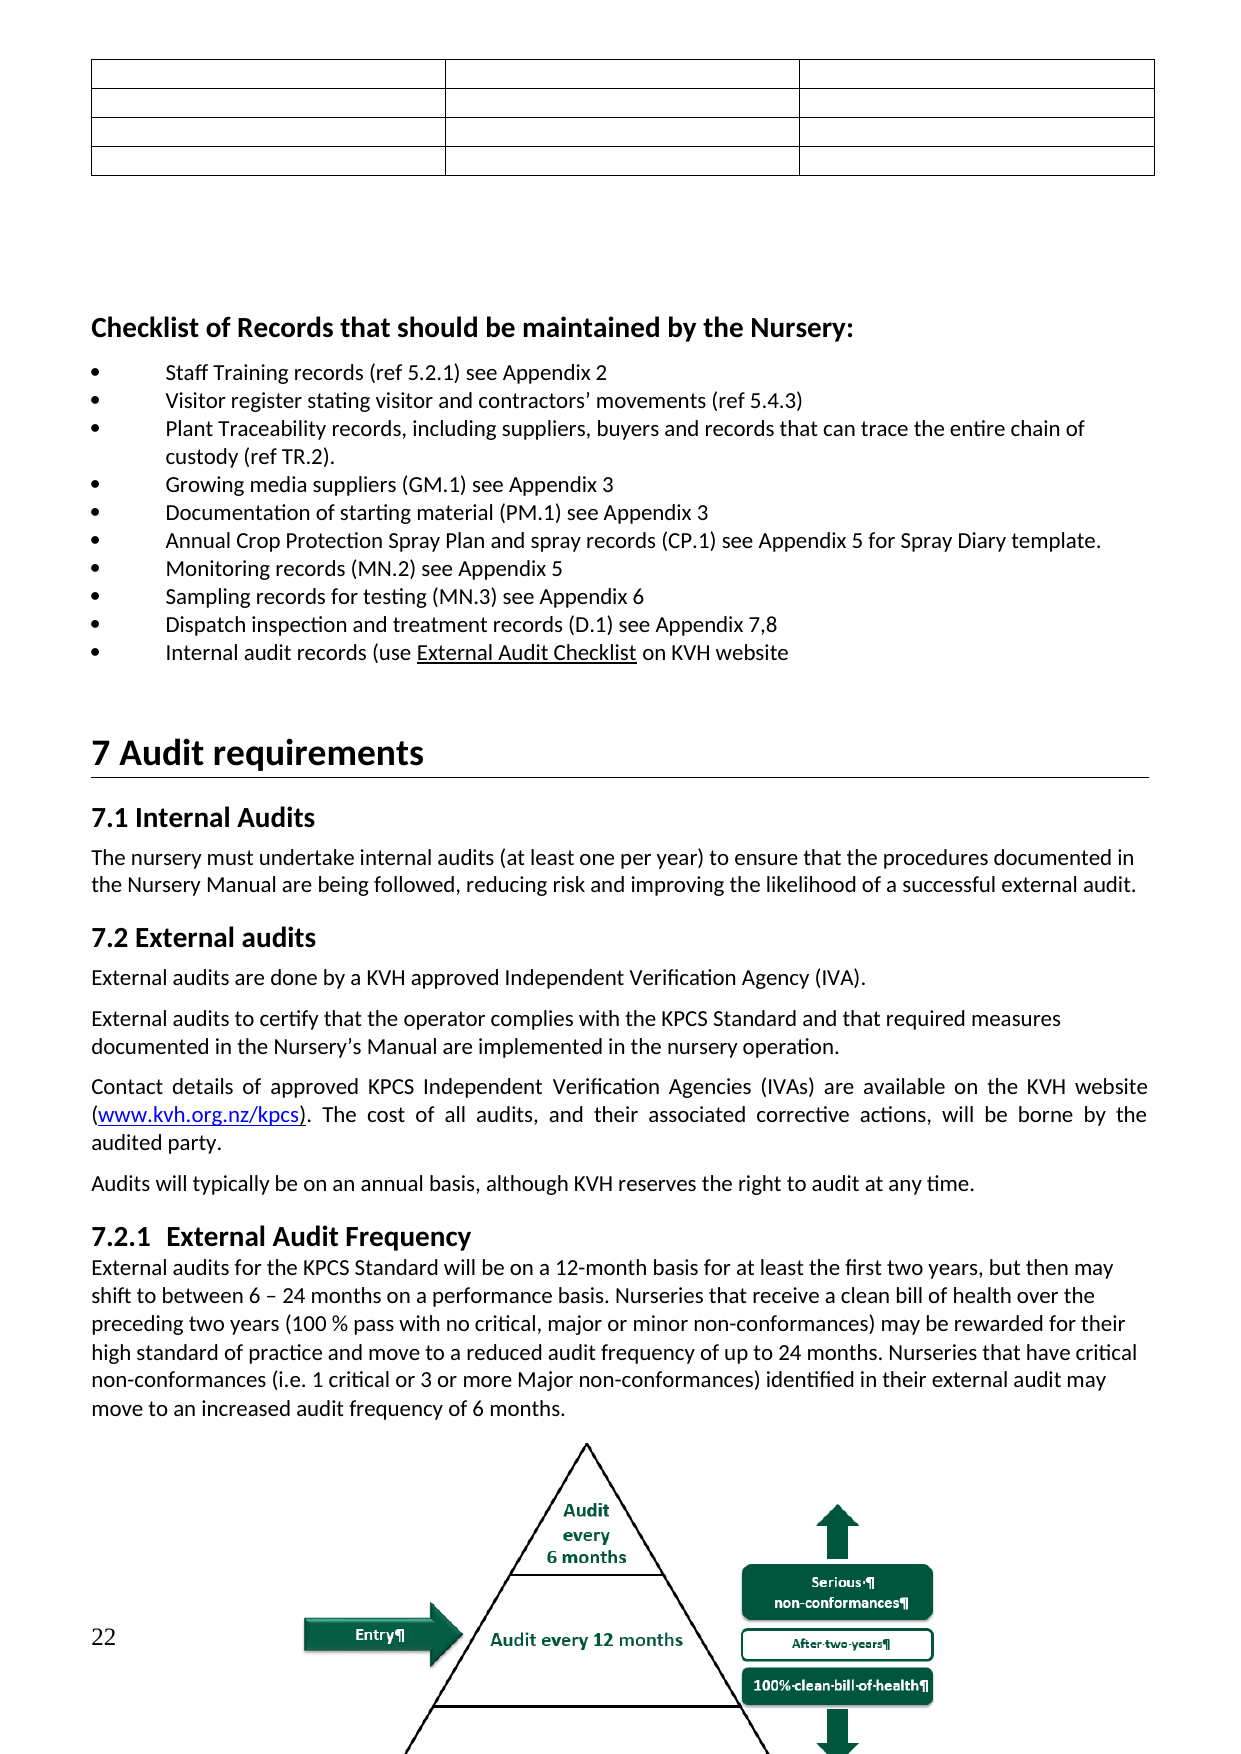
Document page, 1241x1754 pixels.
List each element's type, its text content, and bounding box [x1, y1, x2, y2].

table_cell [446, 89, 799, 117]
subtitle External Audit Frequency [91, 1218, 1149, 1253]
picture [283, 1429, 940, 1754]
list Dispatch inspection and treatment records (D.1) see Appendix 7,8 [91, 610, 1149, 638]
list Annual Crop Protection Spray Plan and spray records (CP.1) see Appendix 5 for Spray Diary template. [91, 526, 1149, 554]
table_cell [446, 118, 799, 146]
table_cell [446, 60, 799, 88]
text The nursery must undertake internal audits (at least one per year) to ensure that the procedures documented in the Nursery Manual are being followed, reducing risk and improving the likelihood of a successful external audit. [91, 843, 1149, 899]
text External audits for the KPCS Standard will be on a 12-month basis for at least the first two years, but then may shift to between 6 – 24 months on a performance basis. Nurseries that receive a clean bill of health over the preceding two years (100 % pass with no critical, major or minor non-conformances) may be rewarded for their high standard of practice and move to a reduced audit frequency of up to 24 months. Nurseries that have critical non-conformances (i.e. 1 critical or 3 or more Major non-conformances) identified in their external audit may move to an increased audit frequency of 6 months. [91, 1253, 1149, 1422]
table_cell [446, 147, 799, 175]
subtitle Checklist of Records that should be maintained by the Nursery: [91, 309, 1149, 344]
subtitle 7.1 Internal Audits [91, 799, 1149, 834]
subtitle Audit requirements [91, 729, 1149, 777]
table_cell [800, 89, 1154, 117]
list Visitor register stating visitor and contractors’ movements (ref 5.4.3) [91, 386, 1149, 414]
text Audits will typically be on an annual basis, although KVH reserves the right to audit at any time. [91, 1169, 1149, 1197]
list Sampling records for testing (MN.3) see Appendix 6 [91, 582, 1149, 610]
text Contact details of approved KPCS Independent Verification Agencies (IVAs) are available on the KVH website (www.kvh.org.nz/kpcs). The cost of all audits, and their associated corrective actions, will be borne by the audited party. [91, 1072, 1149, 1157]
table_cell [92, 118, 445, 146]
table_cell [92, 89, 445, 117]
list Monitoring records (MN.2) see Appendix 5 [91, 554, 1149, 582]
table_cell [92, 60, 445, 88]
subtitle 7.2 External audits [91, 919, 1149, 955]
table_cell [800, 118, 1154, 146]
list Plant Traceability records, including suppliers, buyers and records that can trace the entire chain of custody (ref TR.2). [91, 414, 1149, 470]
table_cell [800, 147, 1154, 175]
text External audits to certify that the operator complies with the KPCS Standard and that required measures documented in the Nursery’s Manual are implemented in the nursery operation. [91, 1004, 1149, 1060]
table_cell [800, 60, 1154, 88]
list Growing media suppliers (GM.1) see Appendix 3 [91, 470, 1149, 498]
table_cell [92, 147, 445, 175]
list Staff Training records (ref 5.2.1) see Appendix 2 [91, 358, 1149, 386]
list Internal audit records (use External Audit Checklist on KVH website [91, 638, 1149, 666]
text External audits are done by a KVH approved Independent Verification Agency (IVA). [91, 963, 1149, 991]
list Documentation of starting material (PM.1) see Appendix 3 [91, 498, 1149, 526]
